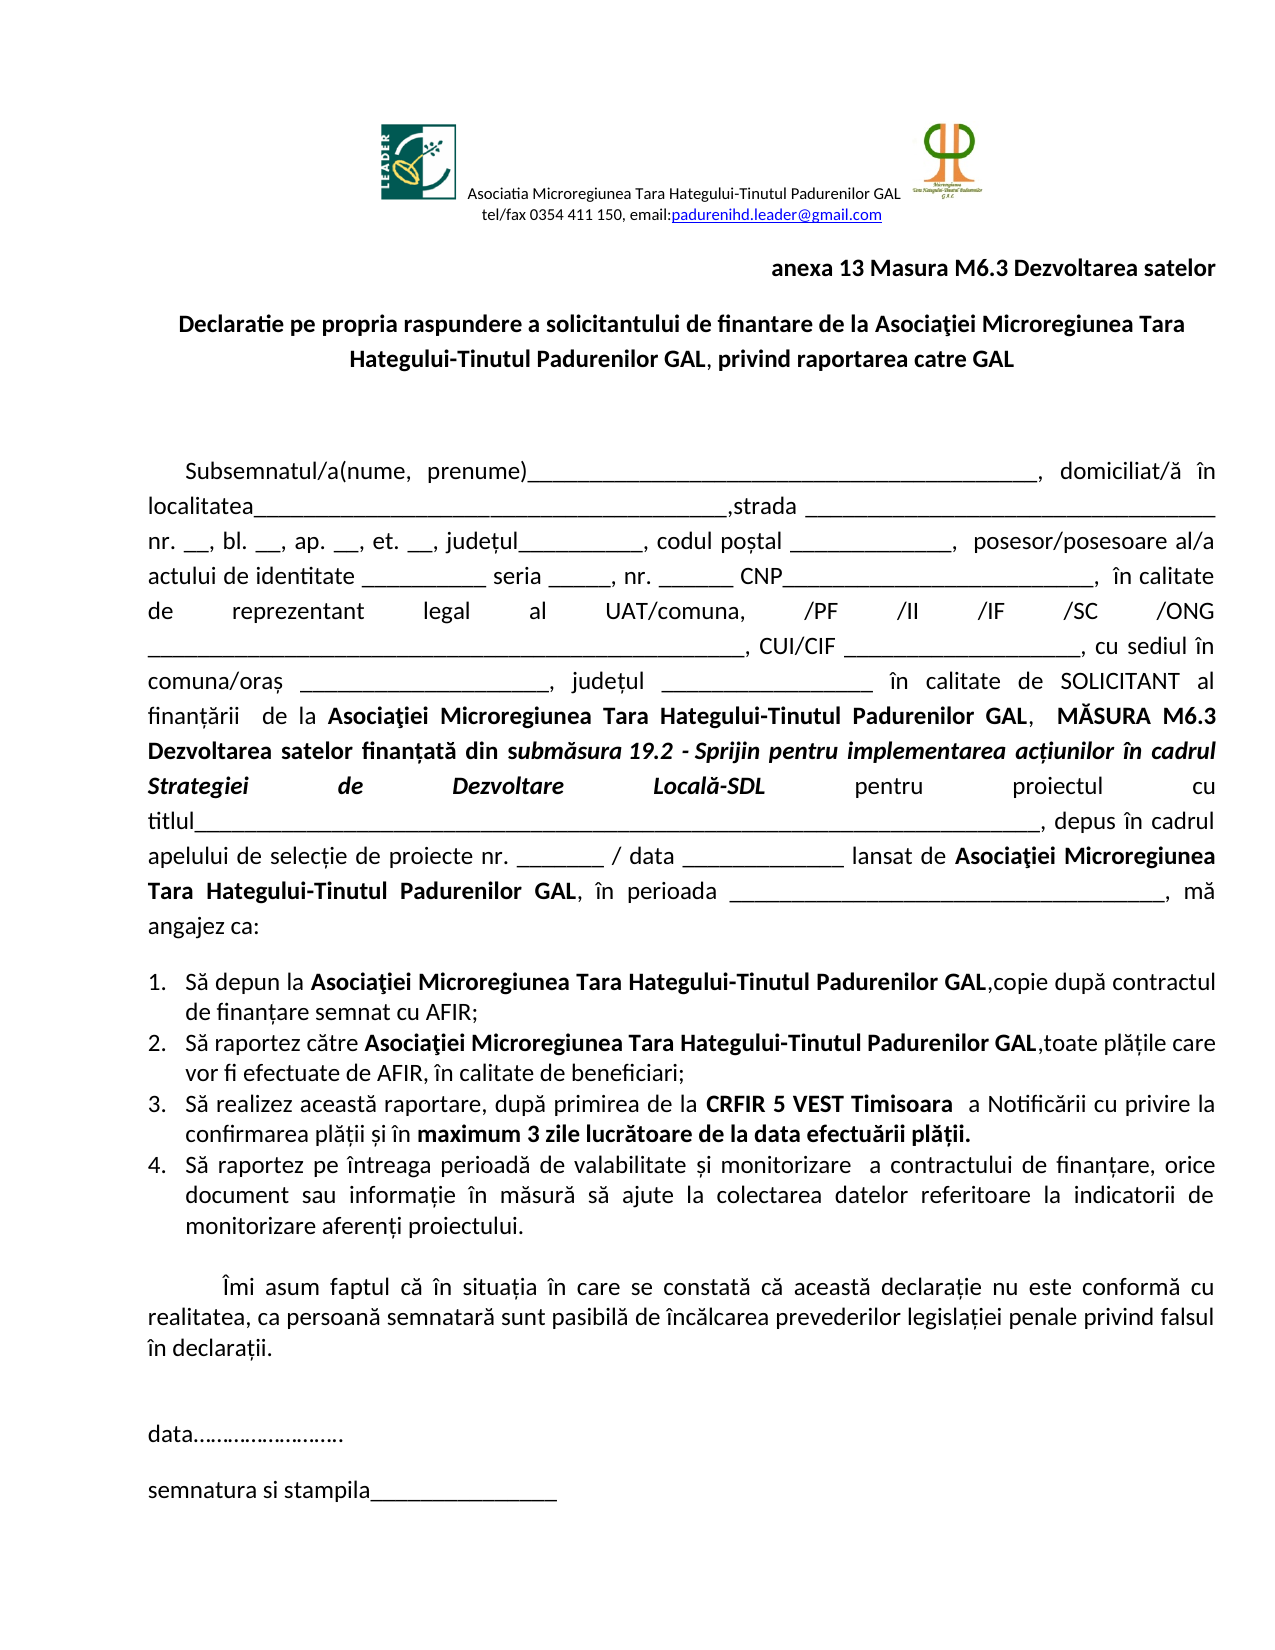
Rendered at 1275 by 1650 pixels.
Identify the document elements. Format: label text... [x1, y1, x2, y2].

text data…………………….. [148, 1418, 1216, 1449]
list Să depun la Asociaţiei Microregiunea Tara Hategului-Tinutul Padurenilor GAL,copie după contractul de finanțare semnat cu AFIR; [148, 966, 1216, 1027]
text Subsemnatul/a(nume, prenume)_________________________________________, domiciliat/ă în localitatea______________________________________,strada _________________________________ nr. __, bl. __, ap. __, et. __, judeţul__________, codul poştal _____________, posesor/posesoare al/a actului de identitate __________ seria _____, nr. ______ CNP_________________________, în calitate de reprezentant legal al UAT/comuna, /PF /II /IF /SC /ONG ________________________________________________, CUI/CIF ___________________, cu sediul în comuna/oraș ____________________, județul _________________ în calitate de SOLICITANT al finanţării de la Asociaţiei Microregiunea Tara Hategului-Tinutul Padurenilor GAL, MĂSURA M6.3 Dezvoltarea satelor finanțată din submăsura 19.2 - Sprijin pentru implementarea acțiunilor în cadrul Strategiei de Dezvoltare Locală-SDL pentru proiectul cu titlul____________________________________________________________________, depus în cadrul apelului de selecție de proiecte nr. _______ / data _____________ lansat de Asociaţiei Microregiunea Tara Hategului-Tinutul Padurenilor GAL, în perioada ___________________________________, mă angajez ca: [148, 455, 1216, 940]
list Să realizez această raportare, după primirea de la CRFIR 5 VEST Timisoara a Notificării cu privire la confirmarea plăţii şi în maximum 3 zile lucrătoare de la data efectuării plăţii. [148, 1088, 1216, 1149]
text semnatura si stampila_______________ [148, 1474, 1216, 1504]
picture [381, 124, 457, 200]
text Declaratie pe propria raspundere a solicitantului de finantare de la Asociaţiei Microregiunea Tara Hategului-Tinutul Padurenilor GAL, privind raportarea catre GAL [148, 308, 1216, 374]
picture [912, 121, 983, 200]
text anexa 13 Masura M6.3 Dezvoltarea satelor [148, 252, 1216, 283]
list Să raportez către Asociaţiei Microregiunea Tara Hategului-Tinutul Padurenilor GAL,toate plăţile care vor fi efectuate de AFIR, în calitate de beneficiari; [148, 1027, 1216, 1088]
text Îmi asum faptul că în situaţia în care se constată că această declaraţie nu este conformă cu realitatea, ca persoană semnatară sunt pasibilă de încălcarea prevederilor legislaţiei penale privind falsul în declaraţii. [148, 1271, 1216, 1362]
list Să raportez pe întreaga perioadă de valabilitate și monitorizare a contractului de finanțare, orice document sau informație în măsură să ajute la colectarea datelor referitoare la indicatorii de monitorizare aferenți proiectului. [148, 1149, 1216, 1240]
